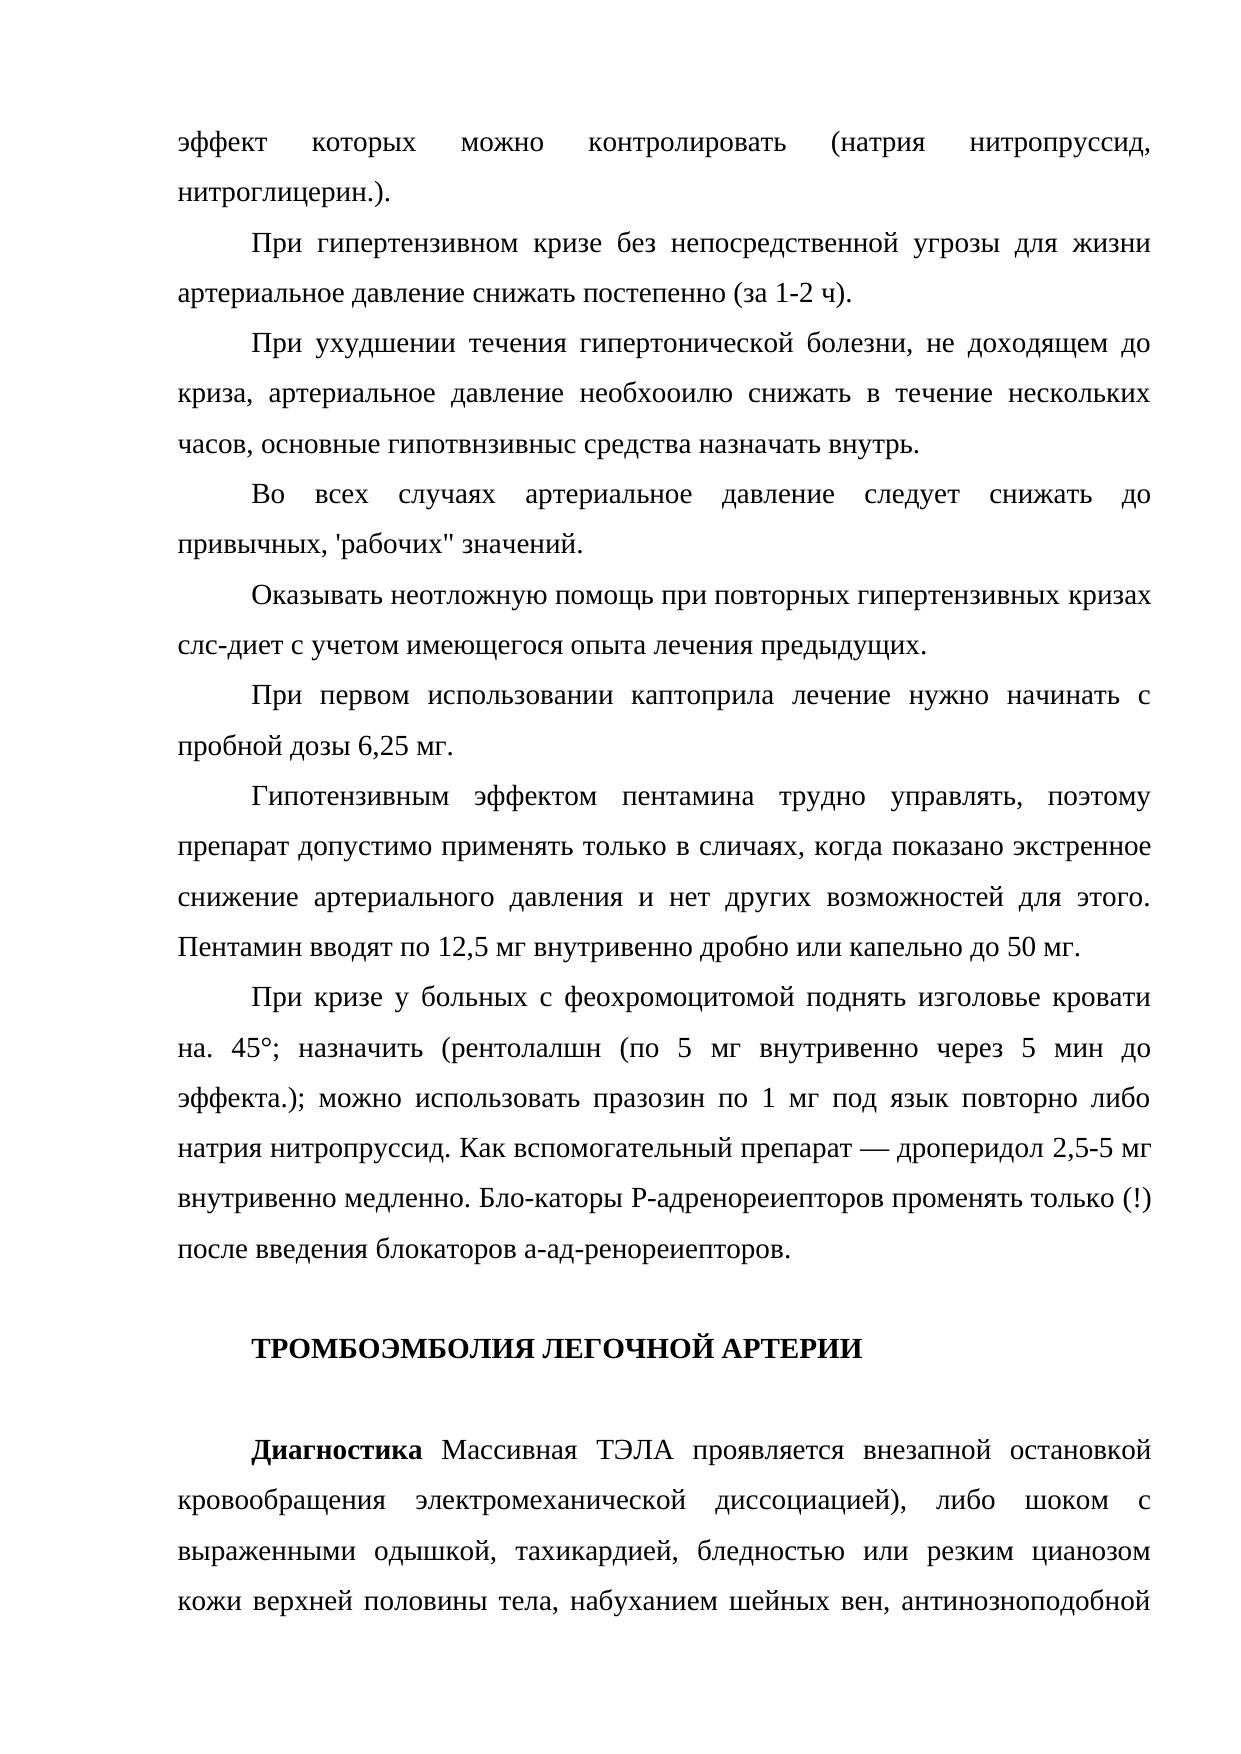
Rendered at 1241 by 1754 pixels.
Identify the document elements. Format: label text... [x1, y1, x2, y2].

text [177, 1432, 1152, 1617]
text Гипотензивным эффектом пентамина трудно управлять, поэтому препарат допустимо применять только в сличаях, когда показано экстренное снижение артериального давления и нет других возможностей для этого. Пентамин вводят по 12,5 мг внутривенно дробно или капельно до 50 мг. [177, 778, 1152, 963]
text При гипертензивном кризе без непосредственной угрозы для жизни артериальное давление снижать постепенно (за 1-2 ч). [177, 225, 1152, 308]
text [177, 124, 1152, 208]
text Во всех случаях артериальное давление следует снижать до привычных, 'рабочих" значений. [177, 476, 1152, 560]
text При первом использовании каптоприла лечение нужно начинать с пробной дозы 6,25 мг. [177, 677, 1152, 761]
text Оказывать неотложную помощь при повторных гипертензивных кризах слс-диет с учетом имеющегося опыта лечения предыдущих. [177, 577, 1152, 661]
text При кризе у больных с феохромоцитомой поднять изголовье кровати на. 45°; назначить (рентолалшн (по 5 мг внутривенно через 5 мин до эффекта.); можно использовать празозин по 1 мг под язык повторно либо натрия нитропруссид. Как вспомогательный препарат — дроперидол 2,5-5 мг внутривенно медленно. Бло-каторы Р-адренореиепторов променять только (!) после введения блокаторов а-ад-ренореиепторов. [177, 979, 1152, 1264]
text При ухудшении течения гипертонической болезни, не доходящем до криза, артериальное давление необхооилю снижать в течение нескольких часов, основные гипотвнзивныс средства назначать внутрь. [177, 325, 1152, 459]
text ТРОМБОЭМБОЛИЯ ЛЕГОЧНОЙ АРТЕРИИ [177, 1332, 1152, 1365]
